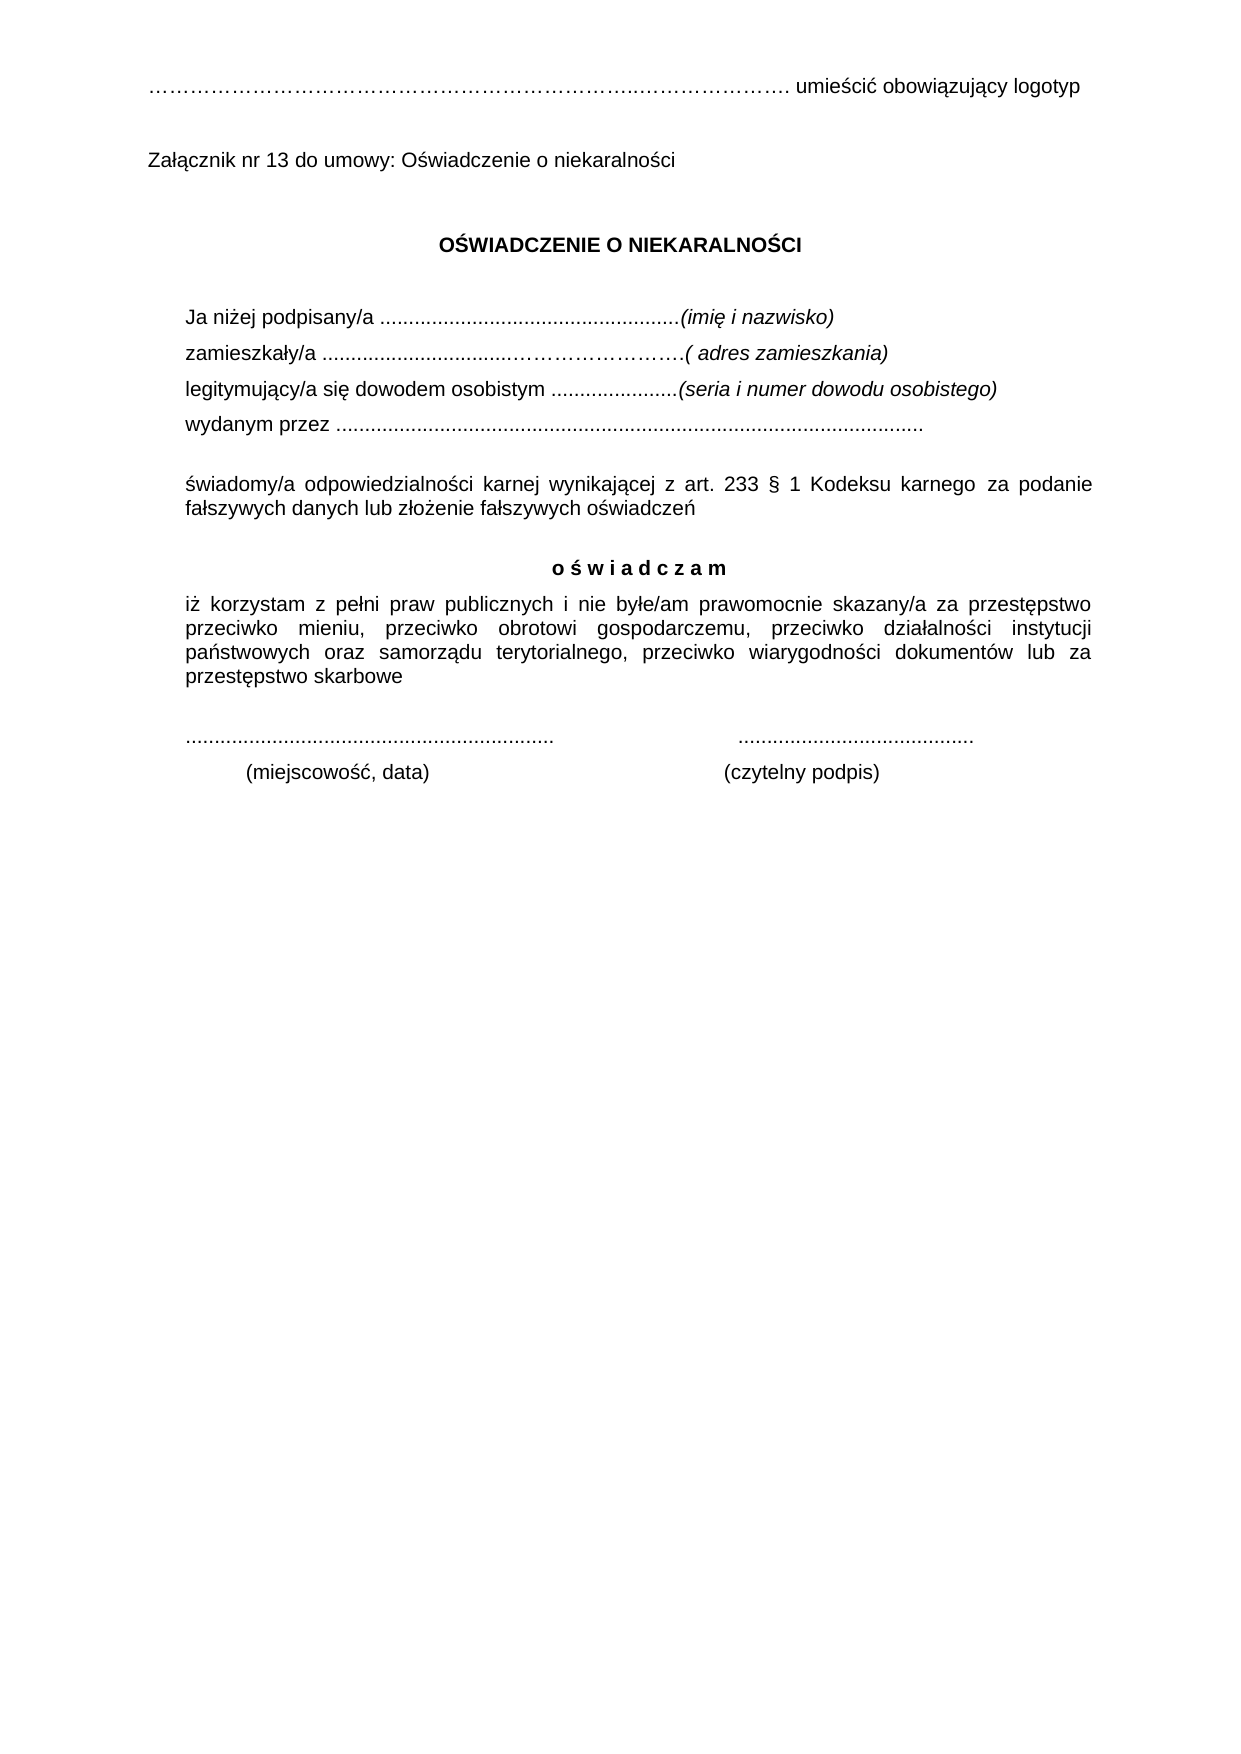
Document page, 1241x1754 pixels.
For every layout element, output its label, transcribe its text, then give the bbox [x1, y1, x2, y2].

text świadomy/a odpowiedzialności karnej wynikającej z art. 233 § 1 Kodeksu karnego za podanie fałszywych danych lub złożenie fałszywych oświadczeń [185, 472, 1092, 520]
list o ś w i a d c z a m [185, 556, 1092, 580]
text iż korzystam z pełni praw publicznych i nie byłe/am prawomocnie skazany/a za przestępstwo przeciwko mieniu, przeciwko obrotowi gospodarczemu, przeciwko działalności instytucji państwowych oraz samorządu terytorialnego, przeciwko wiarygodności dokumentów lub za przestępstwo skarbowe [185, 592, 1092, 688]
title OŚWIADCZENIE O NIEKARALNOŚCI [148, 233, 1092, 257]
list wydanym przez ...................................................................................................... [185, 412, 1092, 436]
list ................................................................ ......................................... [185, 724, 1092, 748]
text (miejscowość, data) (czytelny podpis) [148, 760, 1092, 784]
list zamieszkały/a .................................…………………….( adres zamieszkania) [185, 340, 1092, 364]
list Ja niżej podpisany/a ....................................................(imię i nazwisko) [185, 304, 1092, 328]
text Załącznik nr 13 do umowy: Oświadczenie o niekaralności [148, 148, 1092, 172]
list legitymujący/a się dowodem osobistym ......................(seria i numer dowodu osobistego) [185, 376, 1092, 400]
